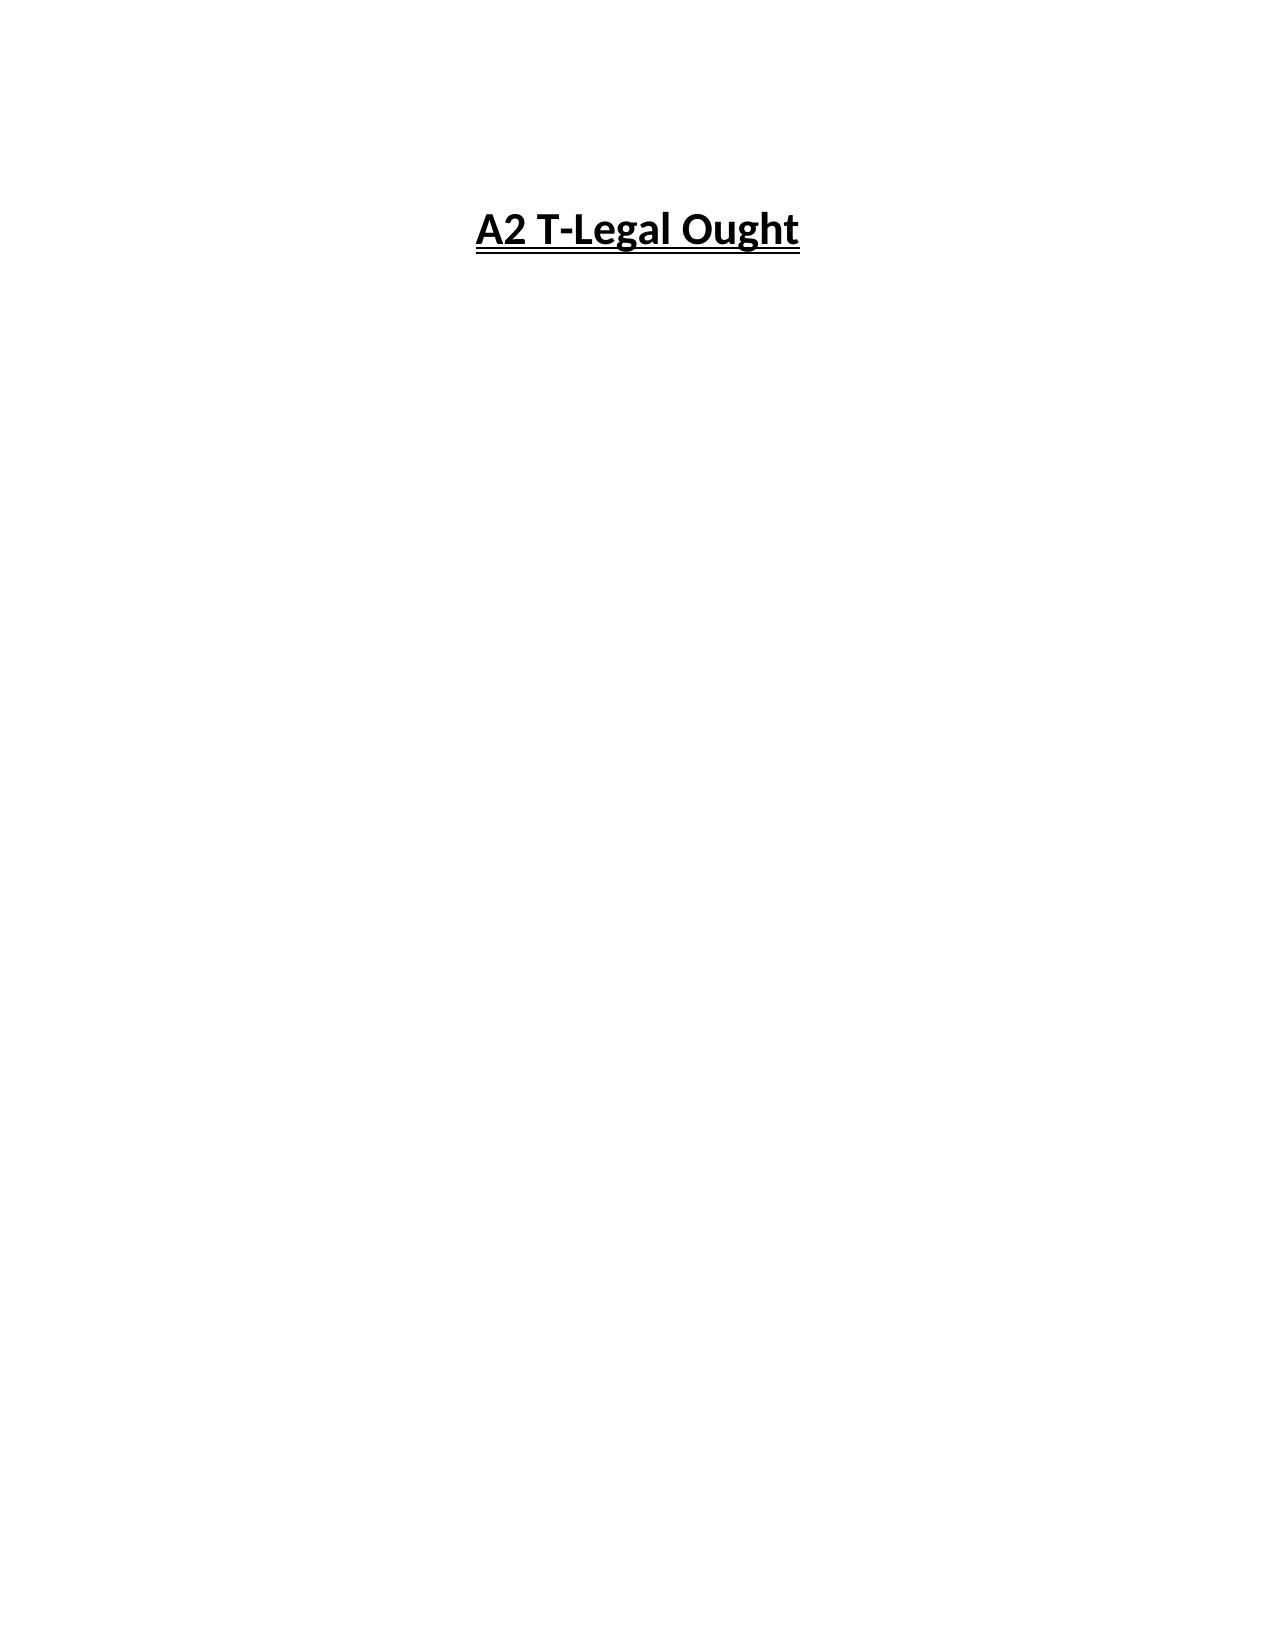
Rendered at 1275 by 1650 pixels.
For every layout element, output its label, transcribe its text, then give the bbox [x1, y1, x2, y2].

subtitle A2 T-Legal Ought [187, 200, 1087, 256]
